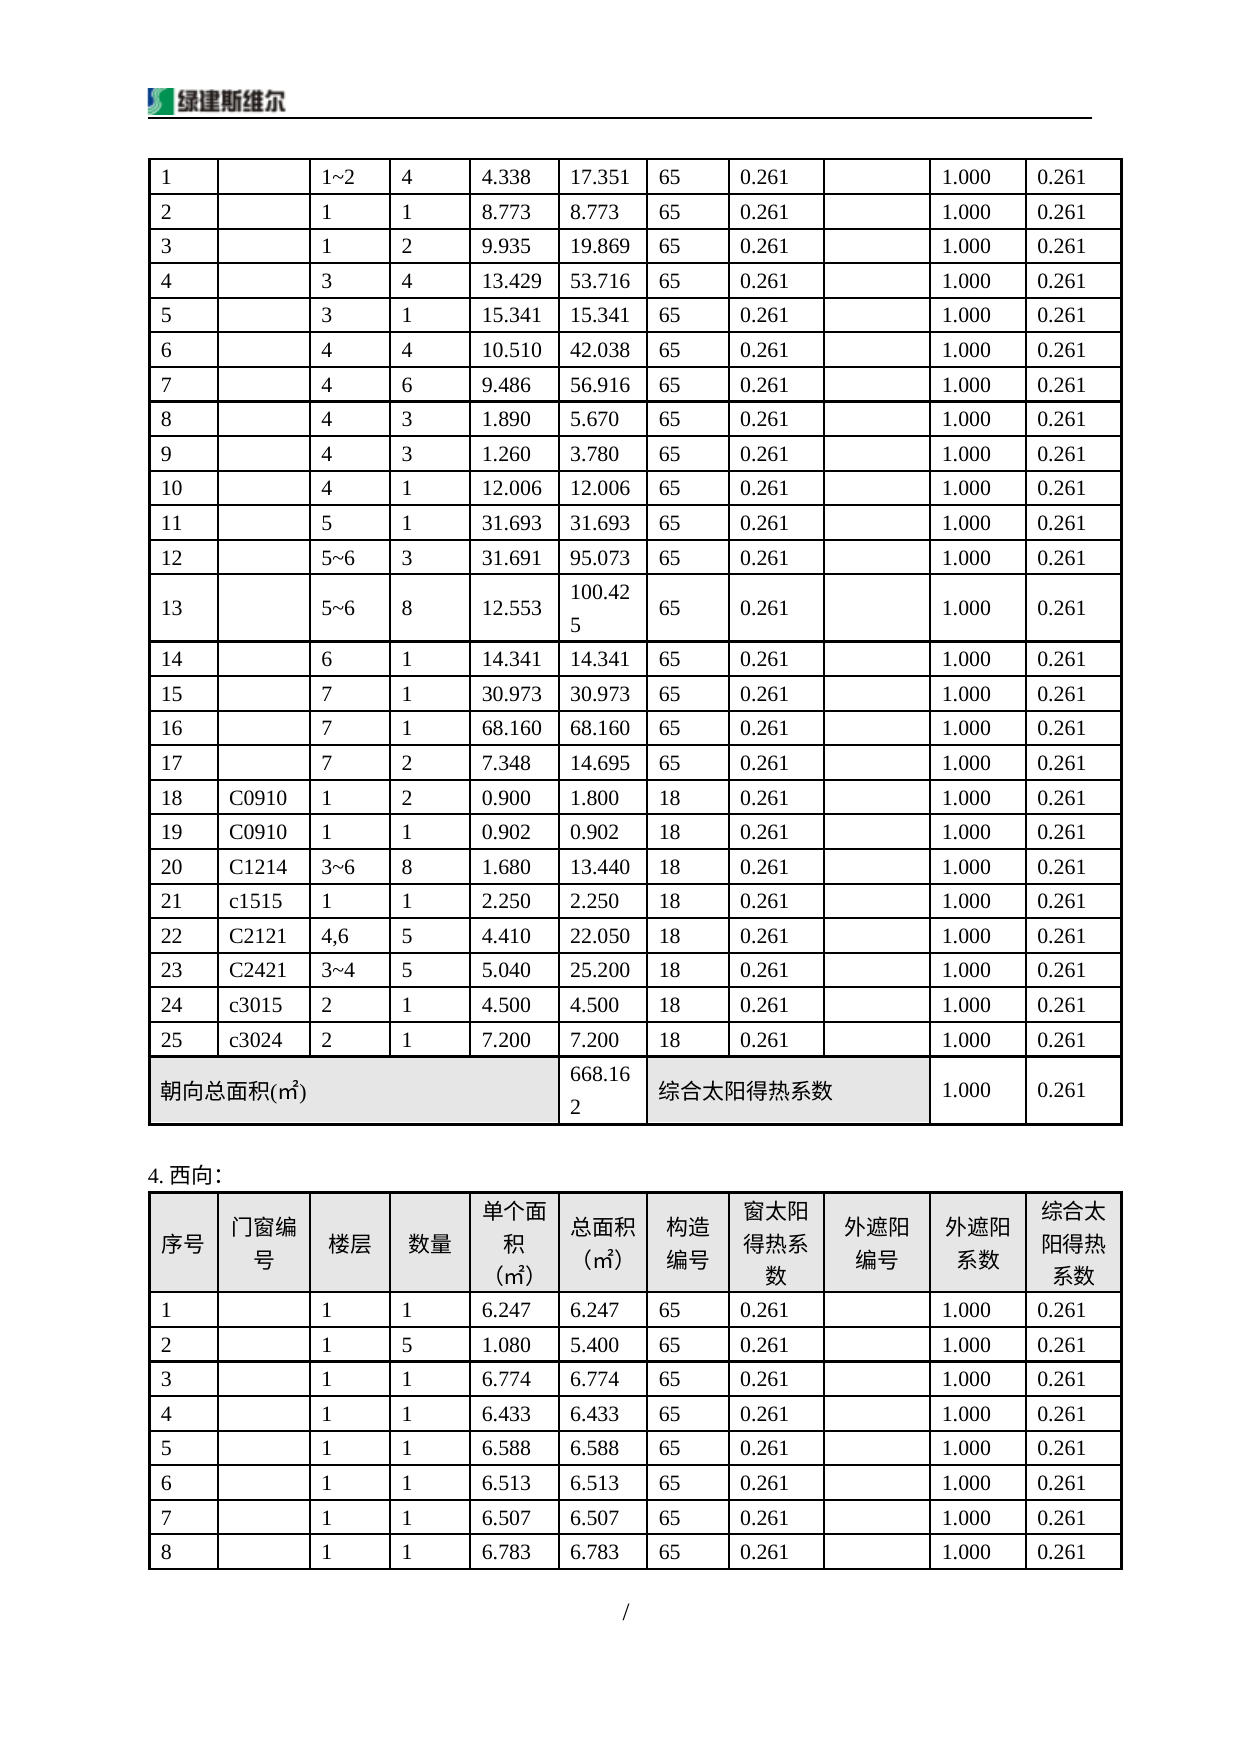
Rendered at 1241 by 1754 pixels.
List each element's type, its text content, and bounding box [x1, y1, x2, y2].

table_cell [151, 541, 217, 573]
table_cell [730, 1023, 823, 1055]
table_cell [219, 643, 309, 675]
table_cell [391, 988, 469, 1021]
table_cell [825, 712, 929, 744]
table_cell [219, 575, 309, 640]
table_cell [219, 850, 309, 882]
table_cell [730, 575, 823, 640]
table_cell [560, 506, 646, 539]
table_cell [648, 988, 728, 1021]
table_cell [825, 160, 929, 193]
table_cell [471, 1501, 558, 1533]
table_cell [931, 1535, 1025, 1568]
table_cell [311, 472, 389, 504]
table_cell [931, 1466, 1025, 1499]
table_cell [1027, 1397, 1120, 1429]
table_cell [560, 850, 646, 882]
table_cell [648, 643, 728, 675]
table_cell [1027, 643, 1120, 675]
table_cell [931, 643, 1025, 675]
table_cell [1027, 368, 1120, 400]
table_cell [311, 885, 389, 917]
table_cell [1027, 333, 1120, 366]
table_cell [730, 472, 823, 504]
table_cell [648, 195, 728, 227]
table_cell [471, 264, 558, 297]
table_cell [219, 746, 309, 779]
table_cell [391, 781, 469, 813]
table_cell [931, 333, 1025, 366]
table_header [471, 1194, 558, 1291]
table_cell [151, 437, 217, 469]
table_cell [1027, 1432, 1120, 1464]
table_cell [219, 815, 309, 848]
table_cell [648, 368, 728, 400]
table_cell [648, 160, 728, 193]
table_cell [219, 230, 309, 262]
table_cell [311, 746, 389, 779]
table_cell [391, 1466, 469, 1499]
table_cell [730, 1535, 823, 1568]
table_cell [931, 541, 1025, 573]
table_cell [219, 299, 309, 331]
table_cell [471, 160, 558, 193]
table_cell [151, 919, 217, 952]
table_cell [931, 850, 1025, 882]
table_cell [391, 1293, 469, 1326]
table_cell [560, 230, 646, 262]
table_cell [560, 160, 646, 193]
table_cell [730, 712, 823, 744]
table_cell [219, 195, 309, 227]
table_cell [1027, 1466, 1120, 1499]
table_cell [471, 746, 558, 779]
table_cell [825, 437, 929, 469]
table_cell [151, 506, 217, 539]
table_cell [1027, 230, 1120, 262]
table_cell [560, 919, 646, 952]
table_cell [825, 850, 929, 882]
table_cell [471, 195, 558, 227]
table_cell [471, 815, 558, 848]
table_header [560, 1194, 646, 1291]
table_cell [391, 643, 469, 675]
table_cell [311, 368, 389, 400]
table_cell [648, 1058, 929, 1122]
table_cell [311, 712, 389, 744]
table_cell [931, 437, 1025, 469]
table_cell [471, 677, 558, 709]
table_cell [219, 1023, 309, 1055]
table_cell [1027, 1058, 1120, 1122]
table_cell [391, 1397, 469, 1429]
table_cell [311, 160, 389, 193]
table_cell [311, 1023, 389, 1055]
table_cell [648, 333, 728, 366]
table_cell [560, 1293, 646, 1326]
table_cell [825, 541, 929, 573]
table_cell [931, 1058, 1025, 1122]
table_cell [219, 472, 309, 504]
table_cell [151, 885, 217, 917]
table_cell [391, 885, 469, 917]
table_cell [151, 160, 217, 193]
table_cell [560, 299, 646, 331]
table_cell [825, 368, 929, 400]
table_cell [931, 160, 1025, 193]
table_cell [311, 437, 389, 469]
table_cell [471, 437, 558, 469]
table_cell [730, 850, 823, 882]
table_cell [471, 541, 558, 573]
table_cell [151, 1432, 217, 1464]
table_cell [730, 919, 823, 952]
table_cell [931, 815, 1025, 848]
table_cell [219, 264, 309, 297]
picture [147, 88, 289, 115]
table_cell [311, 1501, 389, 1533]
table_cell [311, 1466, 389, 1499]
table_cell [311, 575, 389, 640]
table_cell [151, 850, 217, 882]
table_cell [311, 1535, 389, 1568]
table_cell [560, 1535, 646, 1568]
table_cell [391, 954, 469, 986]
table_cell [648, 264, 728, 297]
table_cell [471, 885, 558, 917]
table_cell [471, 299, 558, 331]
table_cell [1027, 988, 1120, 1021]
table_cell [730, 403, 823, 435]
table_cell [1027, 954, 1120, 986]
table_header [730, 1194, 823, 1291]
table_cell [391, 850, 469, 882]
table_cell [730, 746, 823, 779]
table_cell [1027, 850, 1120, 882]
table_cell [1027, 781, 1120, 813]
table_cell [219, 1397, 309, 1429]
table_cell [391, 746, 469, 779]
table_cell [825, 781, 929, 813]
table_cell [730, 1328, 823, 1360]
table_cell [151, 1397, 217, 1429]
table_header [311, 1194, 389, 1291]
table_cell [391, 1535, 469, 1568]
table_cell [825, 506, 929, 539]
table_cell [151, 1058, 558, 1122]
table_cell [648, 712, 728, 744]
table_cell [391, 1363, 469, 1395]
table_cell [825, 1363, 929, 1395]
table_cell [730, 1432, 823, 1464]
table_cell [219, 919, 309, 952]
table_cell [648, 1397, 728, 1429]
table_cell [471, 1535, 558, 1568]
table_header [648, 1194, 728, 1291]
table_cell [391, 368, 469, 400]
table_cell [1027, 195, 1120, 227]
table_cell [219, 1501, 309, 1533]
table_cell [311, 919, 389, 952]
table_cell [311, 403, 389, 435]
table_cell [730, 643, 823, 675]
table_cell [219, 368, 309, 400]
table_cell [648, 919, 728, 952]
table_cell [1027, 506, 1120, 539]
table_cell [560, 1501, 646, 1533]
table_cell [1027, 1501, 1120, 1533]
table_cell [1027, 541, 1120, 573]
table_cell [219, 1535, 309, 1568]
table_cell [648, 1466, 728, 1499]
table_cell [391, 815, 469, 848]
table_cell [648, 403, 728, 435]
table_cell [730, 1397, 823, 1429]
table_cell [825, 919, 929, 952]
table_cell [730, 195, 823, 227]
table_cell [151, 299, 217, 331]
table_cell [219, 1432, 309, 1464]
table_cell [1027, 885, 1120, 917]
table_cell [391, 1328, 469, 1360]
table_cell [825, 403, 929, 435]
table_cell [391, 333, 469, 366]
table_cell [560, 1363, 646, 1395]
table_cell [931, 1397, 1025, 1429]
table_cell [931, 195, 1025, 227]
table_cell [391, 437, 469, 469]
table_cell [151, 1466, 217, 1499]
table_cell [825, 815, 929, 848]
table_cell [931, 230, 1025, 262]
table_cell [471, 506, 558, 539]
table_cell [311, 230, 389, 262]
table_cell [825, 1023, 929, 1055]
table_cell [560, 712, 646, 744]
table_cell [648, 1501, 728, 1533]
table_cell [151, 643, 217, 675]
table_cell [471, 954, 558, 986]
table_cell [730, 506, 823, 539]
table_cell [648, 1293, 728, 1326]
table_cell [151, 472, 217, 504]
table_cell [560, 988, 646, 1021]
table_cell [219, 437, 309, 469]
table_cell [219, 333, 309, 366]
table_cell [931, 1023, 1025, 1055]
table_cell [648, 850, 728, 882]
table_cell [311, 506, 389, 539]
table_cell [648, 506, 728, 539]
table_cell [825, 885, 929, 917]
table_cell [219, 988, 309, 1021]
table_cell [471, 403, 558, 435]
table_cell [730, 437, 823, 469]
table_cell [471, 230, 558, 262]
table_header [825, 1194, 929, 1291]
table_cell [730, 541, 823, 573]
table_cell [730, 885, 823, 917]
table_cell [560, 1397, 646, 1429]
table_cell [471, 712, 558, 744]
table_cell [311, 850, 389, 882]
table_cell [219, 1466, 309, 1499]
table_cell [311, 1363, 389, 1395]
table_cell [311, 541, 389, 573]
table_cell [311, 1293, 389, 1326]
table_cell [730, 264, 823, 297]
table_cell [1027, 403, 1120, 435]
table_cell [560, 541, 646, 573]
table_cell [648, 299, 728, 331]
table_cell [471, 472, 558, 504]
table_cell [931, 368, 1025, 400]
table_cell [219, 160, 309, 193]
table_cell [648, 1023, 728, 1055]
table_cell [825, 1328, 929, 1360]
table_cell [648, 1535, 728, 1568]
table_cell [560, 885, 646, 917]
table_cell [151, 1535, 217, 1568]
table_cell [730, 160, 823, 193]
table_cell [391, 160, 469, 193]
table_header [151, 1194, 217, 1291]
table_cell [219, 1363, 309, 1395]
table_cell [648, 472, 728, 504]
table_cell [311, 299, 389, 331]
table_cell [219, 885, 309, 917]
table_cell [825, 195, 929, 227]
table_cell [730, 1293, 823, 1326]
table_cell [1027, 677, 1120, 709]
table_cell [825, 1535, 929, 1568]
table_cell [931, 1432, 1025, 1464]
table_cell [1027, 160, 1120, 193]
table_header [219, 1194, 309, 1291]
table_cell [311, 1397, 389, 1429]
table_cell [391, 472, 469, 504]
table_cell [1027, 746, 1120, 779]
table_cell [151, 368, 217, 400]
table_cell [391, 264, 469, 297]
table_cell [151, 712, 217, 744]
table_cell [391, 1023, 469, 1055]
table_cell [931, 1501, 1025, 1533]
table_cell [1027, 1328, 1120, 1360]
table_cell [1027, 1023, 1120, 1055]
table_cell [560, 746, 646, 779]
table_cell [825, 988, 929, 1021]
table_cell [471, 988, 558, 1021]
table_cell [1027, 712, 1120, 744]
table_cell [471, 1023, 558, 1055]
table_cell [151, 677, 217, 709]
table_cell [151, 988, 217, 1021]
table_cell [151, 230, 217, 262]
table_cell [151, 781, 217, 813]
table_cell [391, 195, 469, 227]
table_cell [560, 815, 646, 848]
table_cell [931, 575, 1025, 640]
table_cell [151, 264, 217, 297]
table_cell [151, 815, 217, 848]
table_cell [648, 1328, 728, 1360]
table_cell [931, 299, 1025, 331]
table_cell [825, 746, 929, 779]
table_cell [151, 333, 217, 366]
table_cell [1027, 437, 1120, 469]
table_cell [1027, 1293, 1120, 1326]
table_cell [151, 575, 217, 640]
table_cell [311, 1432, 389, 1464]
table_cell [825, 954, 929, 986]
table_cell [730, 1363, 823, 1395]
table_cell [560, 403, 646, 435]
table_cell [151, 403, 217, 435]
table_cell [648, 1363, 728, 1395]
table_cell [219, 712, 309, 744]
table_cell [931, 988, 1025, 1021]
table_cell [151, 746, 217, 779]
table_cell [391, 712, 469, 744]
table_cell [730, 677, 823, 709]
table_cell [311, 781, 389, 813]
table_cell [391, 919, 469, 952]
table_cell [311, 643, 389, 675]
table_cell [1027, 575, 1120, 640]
text 4. 西向： [148, 1158, 1092, 1191]
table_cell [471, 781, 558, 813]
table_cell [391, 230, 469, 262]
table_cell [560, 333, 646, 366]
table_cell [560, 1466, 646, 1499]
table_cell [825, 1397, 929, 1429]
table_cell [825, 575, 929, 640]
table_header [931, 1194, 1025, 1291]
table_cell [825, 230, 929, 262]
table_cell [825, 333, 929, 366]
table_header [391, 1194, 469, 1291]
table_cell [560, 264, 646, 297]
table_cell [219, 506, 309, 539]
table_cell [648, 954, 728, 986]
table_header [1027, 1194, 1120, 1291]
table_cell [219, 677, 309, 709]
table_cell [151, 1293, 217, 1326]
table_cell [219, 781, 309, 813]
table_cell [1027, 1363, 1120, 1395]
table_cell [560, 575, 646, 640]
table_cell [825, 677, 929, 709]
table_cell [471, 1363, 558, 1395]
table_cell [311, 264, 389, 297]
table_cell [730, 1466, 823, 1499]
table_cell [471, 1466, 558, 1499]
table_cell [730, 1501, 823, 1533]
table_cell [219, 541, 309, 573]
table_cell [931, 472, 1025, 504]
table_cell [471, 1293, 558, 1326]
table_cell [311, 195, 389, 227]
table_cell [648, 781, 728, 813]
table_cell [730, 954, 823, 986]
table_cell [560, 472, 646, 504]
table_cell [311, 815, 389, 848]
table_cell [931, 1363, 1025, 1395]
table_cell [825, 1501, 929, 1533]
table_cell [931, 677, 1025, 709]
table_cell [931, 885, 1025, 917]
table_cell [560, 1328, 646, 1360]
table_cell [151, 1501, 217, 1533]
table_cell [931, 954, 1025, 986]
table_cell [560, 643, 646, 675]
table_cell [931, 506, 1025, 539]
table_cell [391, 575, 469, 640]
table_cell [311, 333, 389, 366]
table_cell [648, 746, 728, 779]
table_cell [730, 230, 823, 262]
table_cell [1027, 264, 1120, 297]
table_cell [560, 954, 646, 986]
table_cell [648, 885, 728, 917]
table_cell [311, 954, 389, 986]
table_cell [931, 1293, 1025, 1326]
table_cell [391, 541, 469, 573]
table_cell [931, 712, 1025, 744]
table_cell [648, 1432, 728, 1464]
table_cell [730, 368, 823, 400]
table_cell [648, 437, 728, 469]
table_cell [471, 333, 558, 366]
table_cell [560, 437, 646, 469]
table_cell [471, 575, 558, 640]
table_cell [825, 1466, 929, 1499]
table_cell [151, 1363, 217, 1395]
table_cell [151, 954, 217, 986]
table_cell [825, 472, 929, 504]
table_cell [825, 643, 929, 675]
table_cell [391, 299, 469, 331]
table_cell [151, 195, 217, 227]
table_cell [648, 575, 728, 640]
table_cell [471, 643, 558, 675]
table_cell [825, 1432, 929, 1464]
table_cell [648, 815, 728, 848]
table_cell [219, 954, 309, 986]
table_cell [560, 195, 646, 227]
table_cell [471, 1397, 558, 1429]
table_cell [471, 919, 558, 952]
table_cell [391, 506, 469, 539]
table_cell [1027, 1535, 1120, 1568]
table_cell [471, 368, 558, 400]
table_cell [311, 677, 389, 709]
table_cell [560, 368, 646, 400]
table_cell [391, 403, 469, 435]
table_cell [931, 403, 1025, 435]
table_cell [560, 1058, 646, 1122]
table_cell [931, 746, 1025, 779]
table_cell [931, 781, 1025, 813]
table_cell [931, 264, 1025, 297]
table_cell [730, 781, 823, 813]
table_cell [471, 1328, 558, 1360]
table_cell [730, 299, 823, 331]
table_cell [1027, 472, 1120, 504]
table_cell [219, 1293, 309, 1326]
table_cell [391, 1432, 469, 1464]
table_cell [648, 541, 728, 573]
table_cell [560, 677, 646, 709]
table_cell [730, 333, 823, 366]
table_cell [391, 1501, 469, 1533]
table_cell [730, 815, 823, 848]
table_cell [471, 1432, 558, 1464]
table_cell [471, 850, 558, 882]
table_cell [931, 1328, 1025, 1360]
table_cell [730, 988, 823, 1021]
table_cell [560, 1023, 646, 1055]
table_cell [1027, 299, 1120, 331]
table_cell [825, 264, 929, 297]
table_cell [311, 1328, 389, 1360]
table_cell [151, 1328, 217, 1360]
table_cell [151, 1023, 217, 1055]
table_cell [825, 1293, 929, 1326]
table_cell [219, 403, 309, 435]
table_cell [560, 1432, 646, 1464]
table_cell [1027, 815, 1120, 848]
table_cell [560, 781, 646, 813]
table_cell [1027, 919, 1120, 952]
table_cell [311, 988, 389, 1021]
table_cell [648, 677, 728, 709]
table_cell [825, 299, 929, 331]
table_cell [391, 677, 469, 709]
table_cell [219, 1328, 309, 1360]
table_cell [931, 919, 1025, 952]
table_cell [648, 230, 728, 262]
